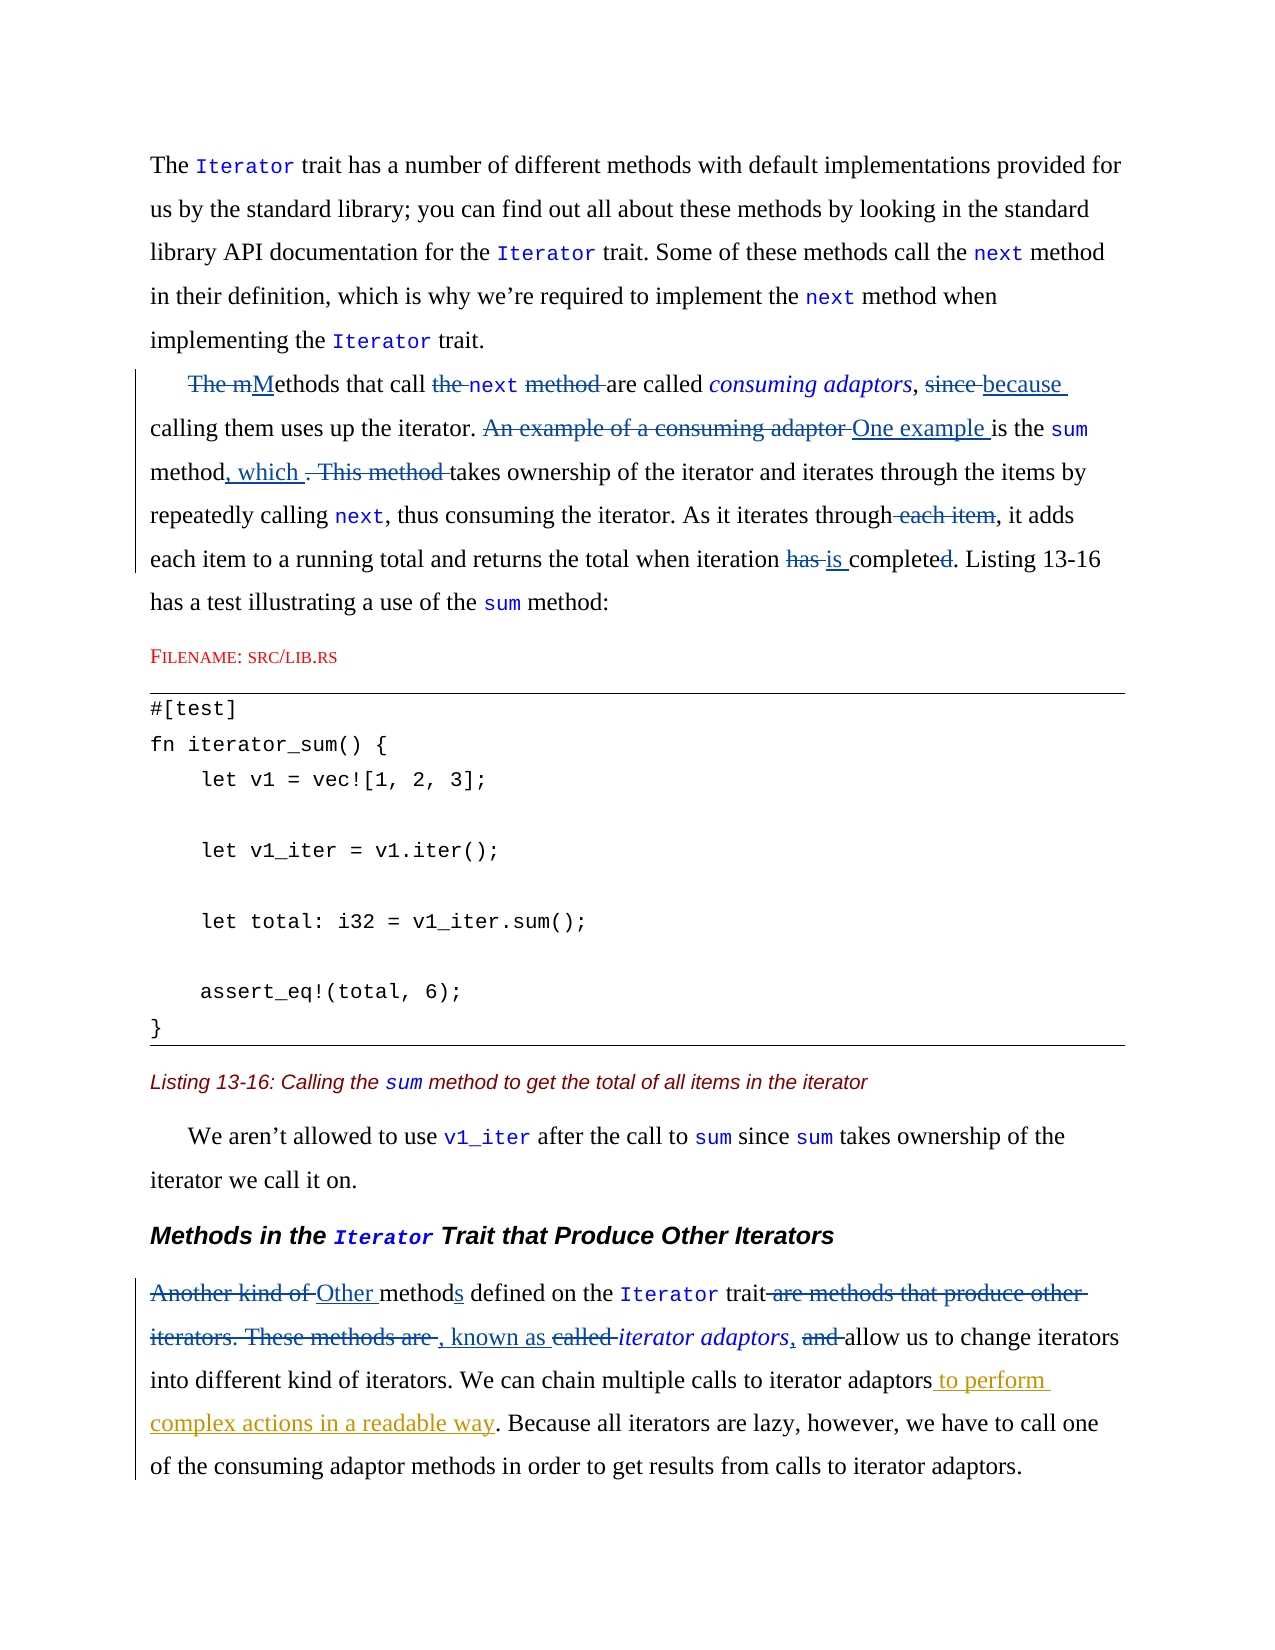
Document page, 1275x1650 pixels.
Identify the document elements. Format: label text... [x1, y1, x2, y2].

text Methods in the Iterator Trait that Produce Other Iterators [150, 1221, 1125, 1251]
text method defined on the Iterator traititerator adaptors allow us to change iterators into different kind of iterators. We can chain multiple calls to iterator adaptors. Because all iterators are lazy, however, we have to call one of the consuming adaptor methods in order to get results from calls to iterator adaptors. [150, 1278, 1125, 1480]
text } [150, 1017, 1125, 1045]
text ethods that call next are called consuming adaptors, calling them uses up the iterator. is the sum methodtakes ownership of the iterator and iterates through the items by repeatedly calling next, thus consuming the iterator. As it iterates through, it adds each item to a running total and returns the total when iteration complete. Listing 13-16 has a test illustrating a use of the sum method: [150, 369, 1125, 617]
text assert_eq!(total, 6); [150, 981, 1125, 1005]
text let total: i32 = v1_iter.sum(); [150, 911, 1125, 934]
text #[test] [150, 694, 1125, 722]
text Filename: src/lib.rs [150, 644, 1125, 668]
text let v1_iter = v1.iter(); [150, 840, 1125, 863]
text We aren’t allowed to use v1_iter after the call to sum since sum takes ownership of the iterator we call it on. [150, 1121, 1125, 1194]
text fn iterator_sum() { [150, 733, 1125, 757]
text let v1 = vec![1, 2, 3]; [150, 769, 1125, 793]
text The Iterator trait has a number of different methods with default implementations provided for us by the standard library; you can find out all about these methods by looking in the standard library API documentation for the Iterator trait. Some of these methods call the next method in their definition, which is why we’re required to implement the next method when implementing the Iterator trait. [150, 150, 1125, 354]
list Listing 13-16: Calling the sum method to get the total of all items in the iterator [150, 1070, 1125, 1096]
